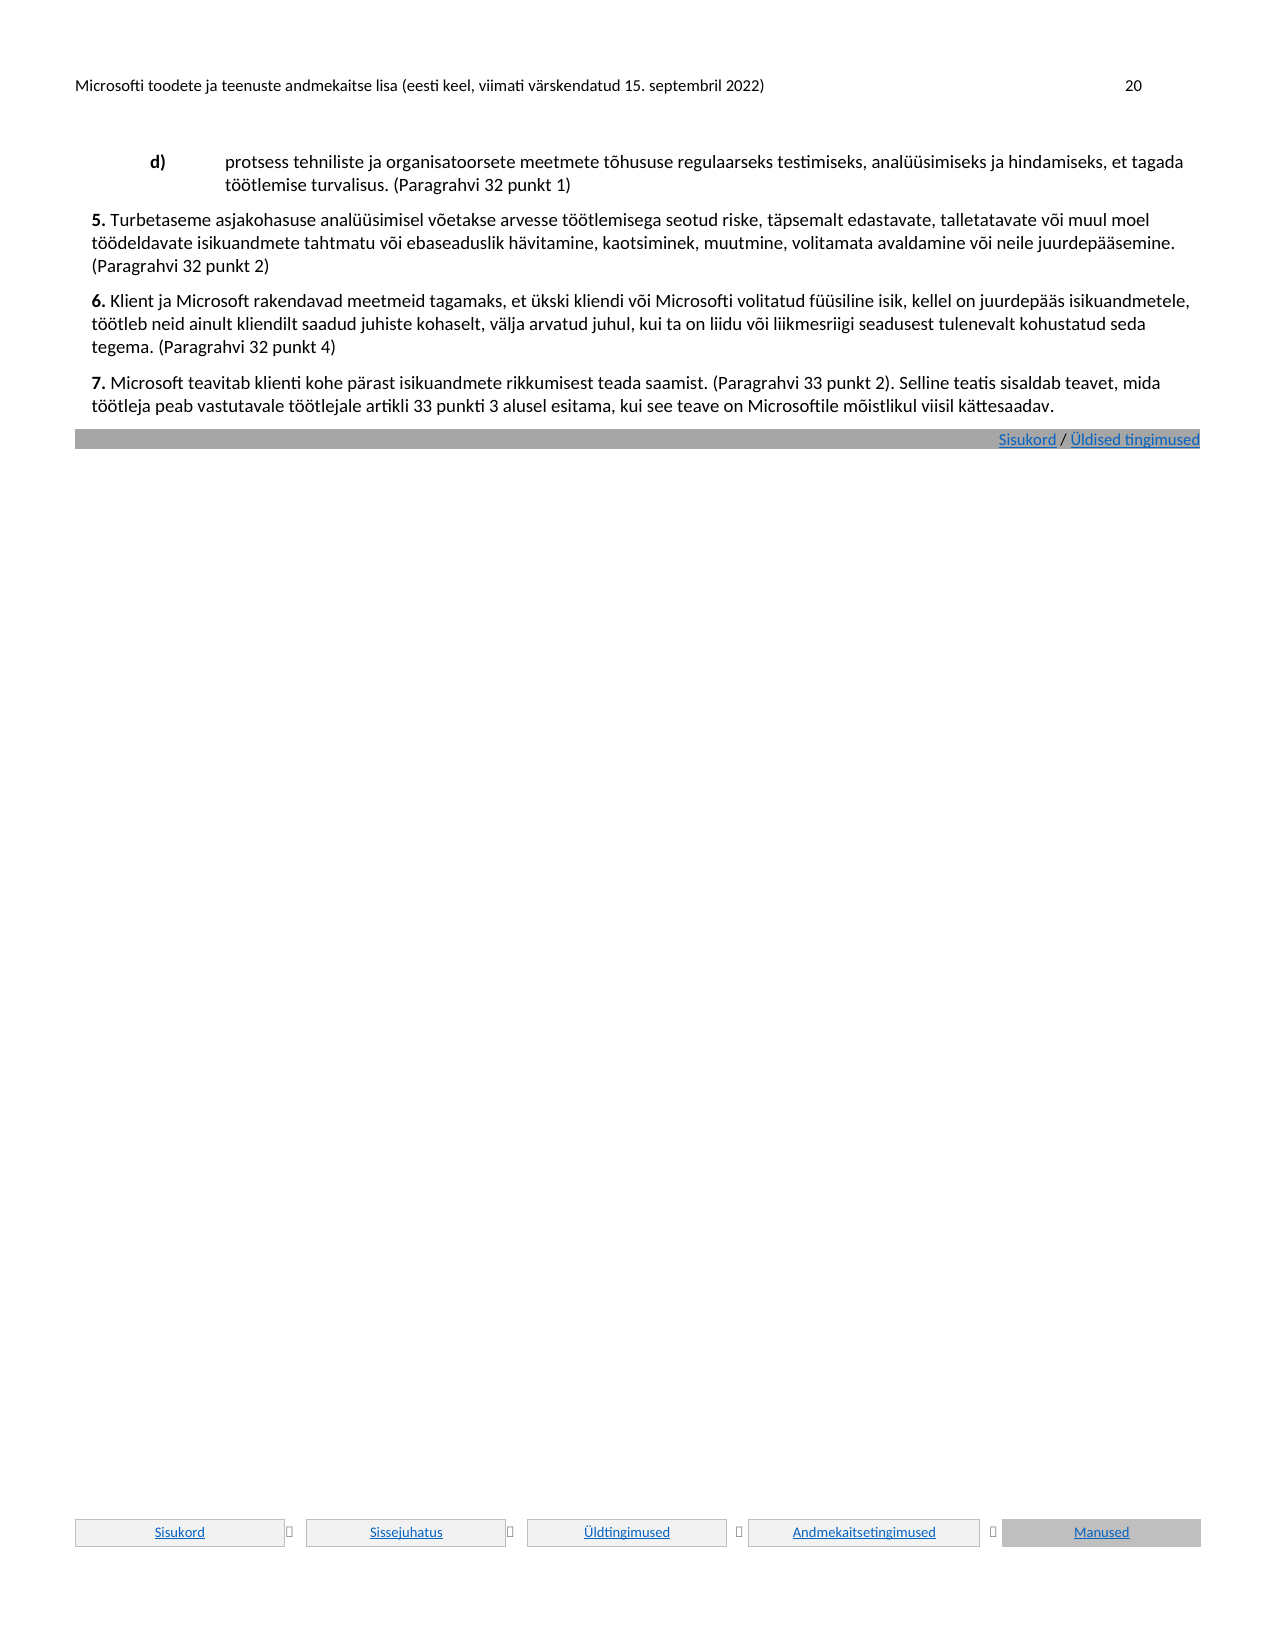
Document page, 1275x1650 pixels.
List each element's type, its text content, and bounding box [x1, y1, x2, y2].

list 6. Klient ja Microsoft rakendavad meetmeid tagamaks, et ükski kliendi või Microsofti volitatud füüsiline isik, kellel on juurdepääs isikuandmetele, töötleb neid ainult kliendilt saadud juhiste kohaselt, välja arvatud juhul, kui ta on liidu või liikmesriigi seadusest tulenevalt kohustatud seda tegema. (Paragrahvi 32 punkt 4) [91, 289, 1200, 358]
list Sisukord / Üldised tingimused [75, 429, 1200, 449]
list 7. Microsoft teavitab klienti kohe pärast isikuandmete rikkumisest teada saamist. (Paragrahvi 33 punkt 2). Selline teatis sisaldab teavet, mida töötleja peab vastutavale töötlejale artikli 33 punkti 3 alusel esitama, kui see teave on Microsoftile mõistlikul viisil kättesaadav. [91, 371, 1200, 417]
list d) protsess tehniliste ja organisatoorsete meetmete tõhususe regulaarseks testimiseks, analüüsimiseks ja hindamiseks, et tagada töötlemise turvalisus. (Paragrahvi 32 punkt 1) [150, 150, 1200, 196]
list 5. Turbetaseme asjakohasuse analüüsimisel võetakse arvesse töötlemisega seotud riske, täpsemalt edastavate, talletatavate või muul moel töödeldavate isikuandmete tahtmatu või ebaseaduslik hävitamine, kaotsiminek, muutmine, volitamata avaldamine või neile juurdepääsemine. (Paragrahvi 32 punkt 2) [91, 208, 1200, 277]
